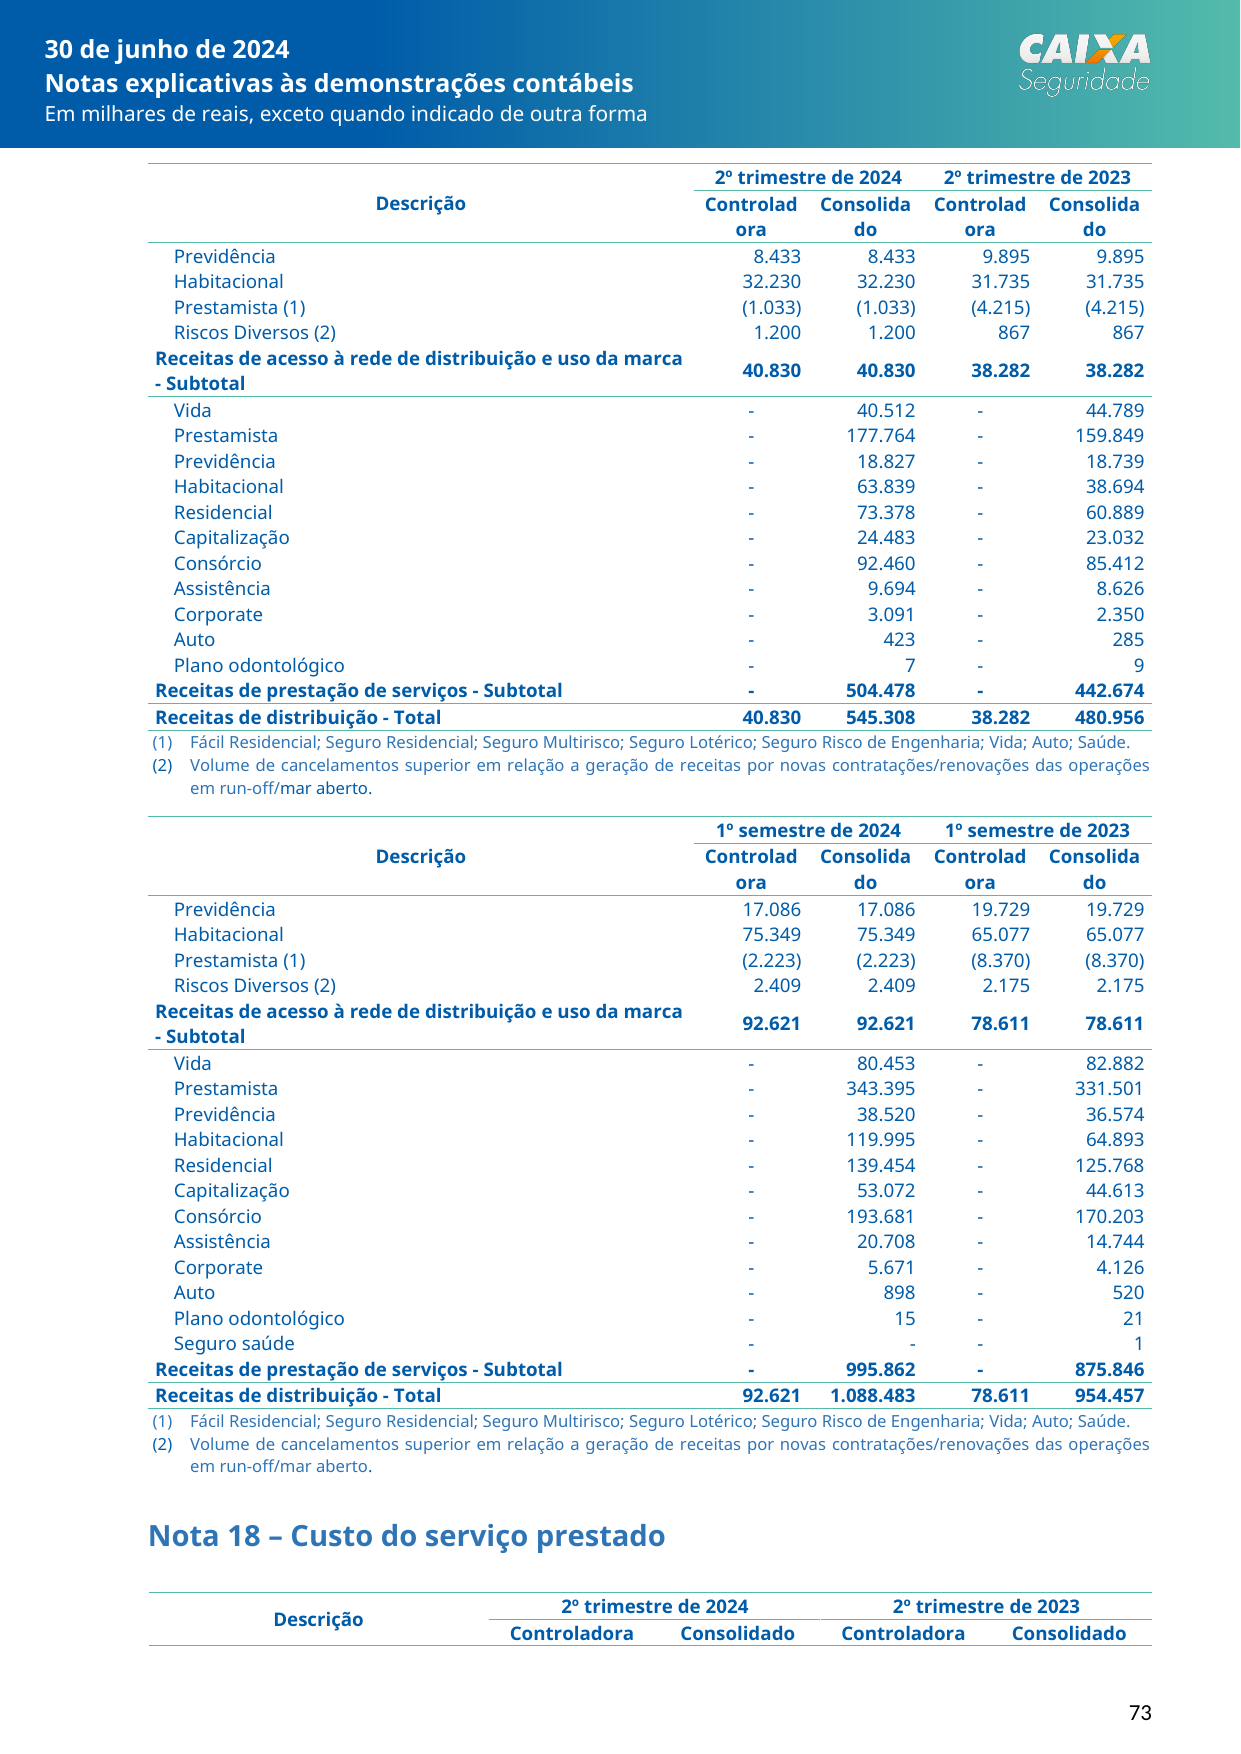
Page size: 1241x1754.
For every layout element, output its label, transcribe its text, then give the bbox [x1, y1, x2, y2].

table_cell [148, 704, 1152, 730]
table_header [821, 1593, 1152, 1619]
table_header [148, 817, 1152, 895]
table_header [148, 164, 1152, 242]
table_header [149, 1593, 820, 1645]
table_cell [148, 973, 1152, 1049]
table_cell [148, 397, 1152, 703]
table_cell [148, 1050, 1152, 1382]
list Volume de cancelamentos superior em relação a geração de receitas por novas contratações/renovações das operações em run-off/mar aberto. [152, 754, 1152, 799]
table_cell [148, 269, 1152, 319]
list Volume de cancelamentos superior em relação a geração de receitas por novas contratações/renovações das operações em run-off/mar aberto. [152, 1432, 1152, 1477]
picture [1017, 32, 1152, 98]
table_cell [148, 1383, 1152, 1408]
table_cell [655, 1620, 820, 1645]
list Fácil Residencial; Seguro Residencial; Seguro Multirisco; Seguro Lotérico; Seguro Risco de Engenharia; Vida; Auto; Saúde. [152, 731, 1152, 754]
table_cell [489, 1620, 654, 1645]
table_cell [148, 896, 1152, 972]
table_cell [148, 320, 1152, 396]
list Fácil Residencial; Seguro Residencial; Seguro Multirisco; Seguro Lotérico; Seguro Risco de Engenharia; Vida; Auto; Saúde. [152, 1409, 1152, 1432]
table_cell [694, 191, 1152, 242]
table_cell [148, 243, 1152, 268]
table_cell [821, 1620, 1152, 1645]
text Nota 18 – Custo do serviço prestado [148, 1515, 1152, 1555]
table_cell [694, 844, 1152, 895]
